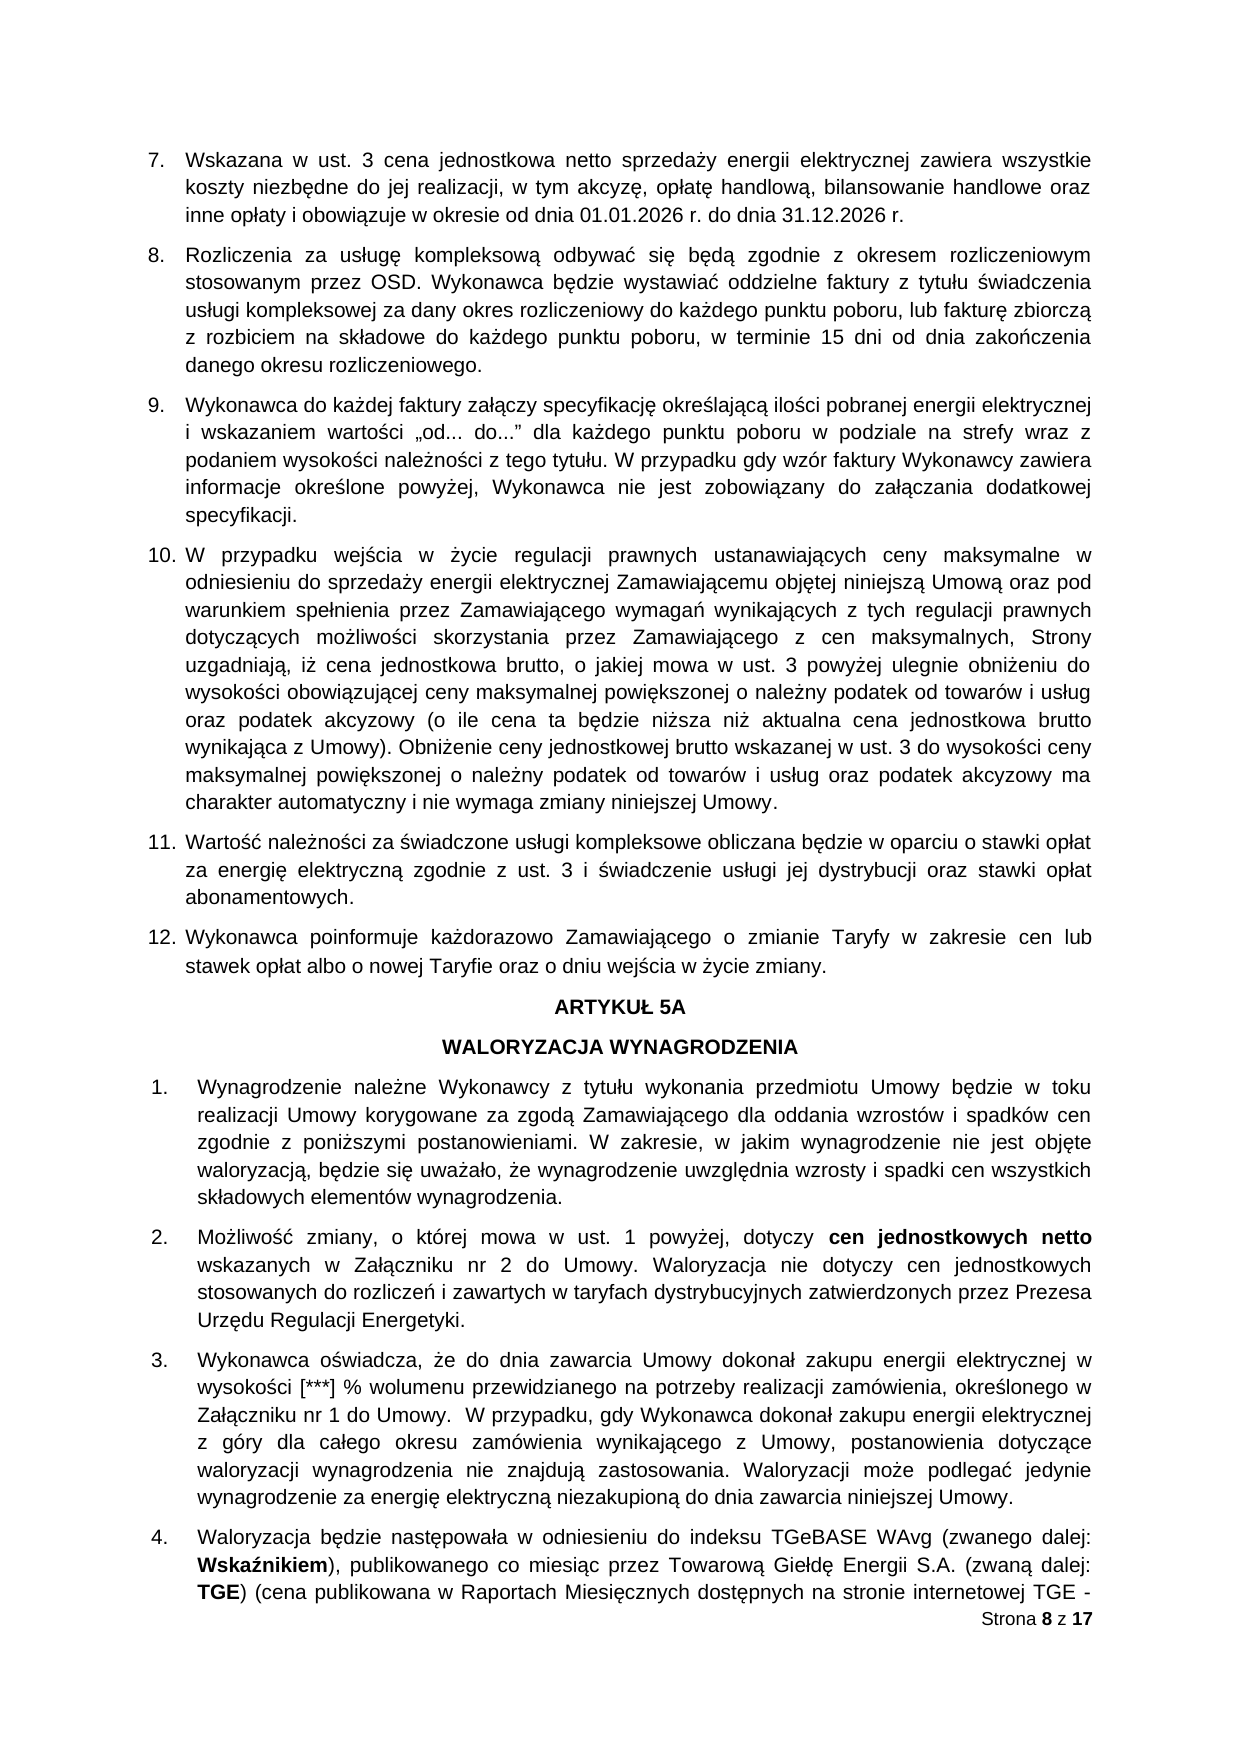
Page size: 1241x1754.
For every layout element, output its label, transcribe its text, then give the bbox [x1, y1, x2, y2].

list Wykonawca oświadcza, że do dnia zawarcia Umowy dokonał zakupu energii elektrycznej w wysokości [***] % wolumenu przewidzianego na potrzeby realizacji zamówienia, określonego w Załączniku nr 1 do Umowy. W przypadku, gdy Wykonawca dokonał zakupu energii elektrycznej z góry dla całego okresu zamówienia wynikającego z Umowy, postanowienia dotyczące waloryzacji wynagrodzenia nie znajdują zastosowania. Waloryzacji może podlegać jedynie wynagrodzenie za energię elektryczną niezakupioną do dnia zawarcia niniejszej Umowy. [159, 1348, 1092, 1509]
text WALORYZACJA WYNAGRODZENIA [148, 1035, 1092, 1059]
subtitle Wartość należności za świadczone usługi kompleksowe obliczana będzie w oparciu o stawki opłat za energię elektryczną zgodnie z ust. 3 i świadczenie usługi jej dystrybucji oraz stawki opłat abonamentowych. [148, 830, 1092, 909]
text ARTYKUŁ 5A [148, 995, 1092, 1019]
subtitle Rozliczenia za usługę kompleksową odbywać się będą zgodnie z okresem rozliczeniowym stosowanym przez OSD. Wykonawca będzie wystawiać oddzielne faktury z tytułu świadczenia usługi kompleksowej za dany okres rozliczeniowy do każdego punktu poboru, lub fakturę zbiorczą z rozbiciem na składowe do każdego punktu poboru, w terminie 15 dni od dnia zakończenia danego okresu rozliczeniowego. [148, 243, 1092, 377]
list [159, 1525, 1092, 1604]
subtitle Wskazana w ust. 3 cena jednostkowa netto sprzedaży energii elektrycznej zawiera wszystkie koszty niezbędne do jej realizacji, w tym akcyzę, opłatę handlową, bilansowanie handlowe oraz inne opłaty i obowiązuje w okresie od dnia 01.01.2026 r. do dnia 31.12.2026 r. [148, 148, 1092, 227]
list Wynagrodzenie należne Wykonawcy z tytułu wykonania przedmiotu Umowy będzie w toku realizacji Umowy korygowane za zgodą Zamawiającego dla oddania wzrostów i spadków cen zgodnie z poniższymi postanowieniami. W zakresie, w jakim wynagrodzenie nie jest objęte waloryzacją, będzie się uważało, że wynagrodzenie uwzględnia wzrosty i spadki cen wszystkich składowych elementów wynagrodzenia. [159, 1075, 1092, 1209]
list Możliwość zmiany, o której mowa w ust. 1 powyżej, dotyczy cen jednostkowych netto wskazanych w Załączniku nr 2 do Umowy. Waloryzacja nie dotyczy cen jednostkowych stosowanych do rozliczeń i zawartych w taryfach dystrybucyjnych zatwierdzonych przez Prezesa Urzędu Regulacji Energetyki. [159, 1225, 1092, 1332]
subtitle Wykonawca do każdej faktury załączy specyfikację określającą ilości pobranej energii elektrycznej i wskazaniem wartości „od... do...” dla każdego punktu poboru w podziale na strefy wraz z podaniem wysokości należności z tego tytułu. W przypadku gdy wzór faktury Wykonawcy zawiera informacje określone powyżej, Wykonawca nie jest zobowiązany do załączania dodatkowej specyfikacji. [148, 393, 1092, 527]
list Wykonawca poinformuje każdorazowo Zamawiającego o zmianie Taryfy w zakresie cen lub stawek opłat albo o nowej Taryfie oraz o dniu wejścia w życie zmiany. [148, 925, 1092, 978]
subtitle W przypadku wejścia w życie regulacji prawnych ustanawiających ceny maksymalne w odniesieniu do sprzedaży energii elektrycznej Zamawiającemu objętej niniejszą Umową oraz pod warunkiem spełnienia przez Zamawiającego wymagań wynikających z tych regulacji prawnych dotyczących możliwości skorzystania przez Zamawiającego z cen maksymalnych, Strony uzgadniają, iż cena jednostkowa brutto, o jakiej mowa w ust. 3 powyżej ulegnie obniżeniu do wysokości obowiązującej ceny maksymalnej powiększonej o należny podatek od towarów i usług oraz podatek akcyzowy (o ile cena ta będzie niższa niż aktualna cena jednostkowa brutto wynikająca z Umowy). Obniżenie ceny jednostkowej brutto wskazanej w ust. 3 do wysokości ceny maksymalnej powiększonej o należny podatek od towarów i usług oraz podatek akcyzowy ma charakter automatyczny i nie wymaga zmiany niniejszej Umowy. [148, 543, 1092, 814]
